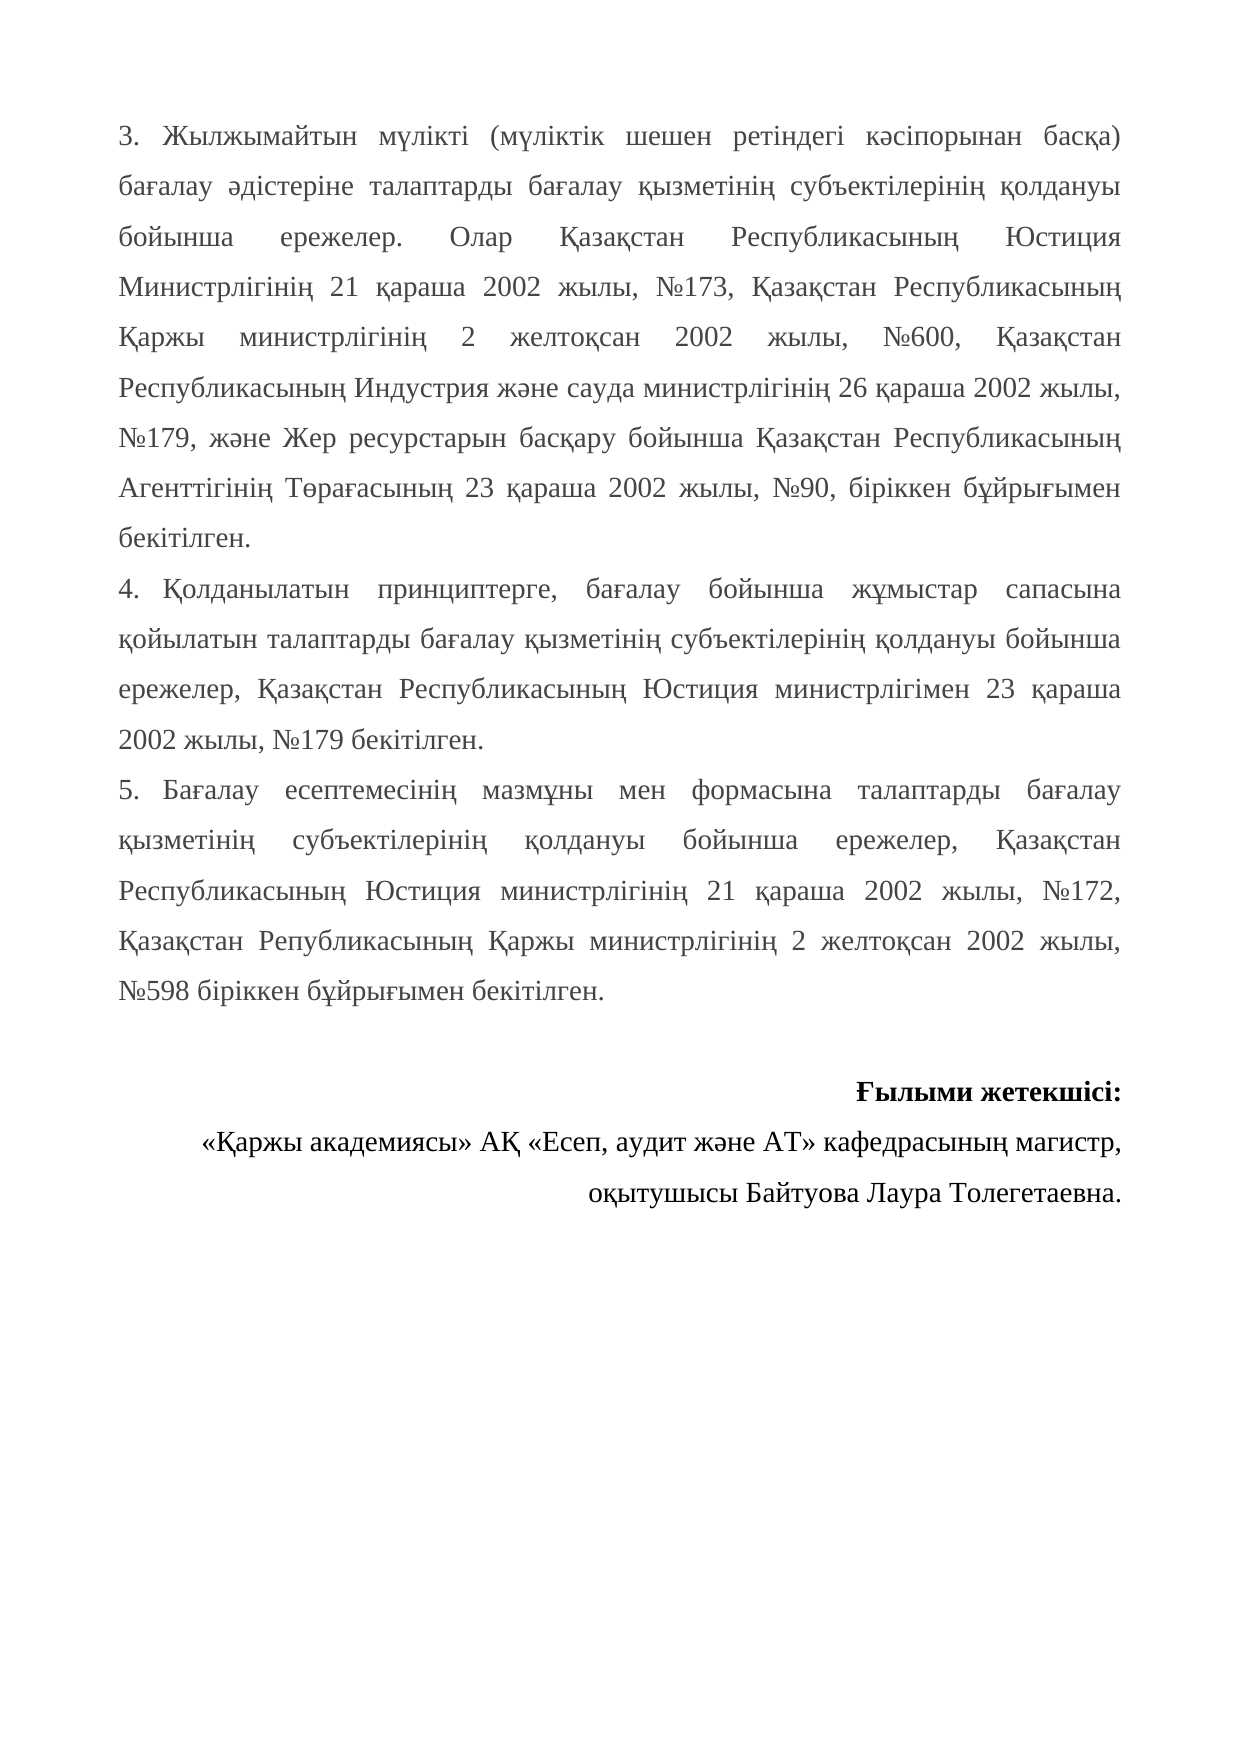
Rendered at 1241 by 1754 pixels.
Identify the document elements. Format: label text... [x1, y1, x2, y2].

text «Қаржы академиясы» АҚ «Есеп, аудит және АТ» кафедрасының магистр, оқытушысы Байтуова Лаура Толегетаевна. [118, 1124, 1122, 1208]
text Ғылыми жетекшісі: [118, 1074, 1122, 1108]
list Бағалау есептемесінің мазмұны мен формасына талаптарды бағалау қызметінің субъектілерінің қолдануы бойынша ережелер, Қазақстан Республикасының Юстиция министрлігінің 21 қараша 2002 жылы, №172, Қазақстан Републикасының Қаржы министрлігінің 2 желтоқсан 2002 жылы, №598 біріккен бұйрығымен бекітілген. [118, 772, 1122, 1007]
list Жылжымайтын мүлікті (мүліктік шешен ретіндегі кәсіпорынан басқа) бағалау әдістеріне талаптарды бағалау қызметінің субъектілерінің қолдануы бойынша ережелер. Олар Қазақстан Республикасының Юстиция Министрлігінің 21 қараша 2002 жылы, №173, Қазақстан Республикасының Қаржы министрлігінің 2 желтоқсан 2002 жылы, №600, Қазақстан Республикасының Индустрия және сауда министрлігінің 26 қараша 2002 жылы, №179, және Жер ресурстарын басқару бойынша Қазақстан Республикасының Агенттігінің Төрағасының 23 қараша 2002 жылы, №90, біріккен бұйрығымен бекітілген. [118, 118, 1122, 554]
list Қолданылатын принциптерге, бағалау бойынша жұмыстар сапасына қойылатын талаптарды бағалау қызметінің субъектілерінің қолдануы бойынша ережелер, Қазақстан Республикасының Юстиция министрлігімен 23 қараша 2002 жылы, №179 бекітілген. [118, 571, 1122, 755]
